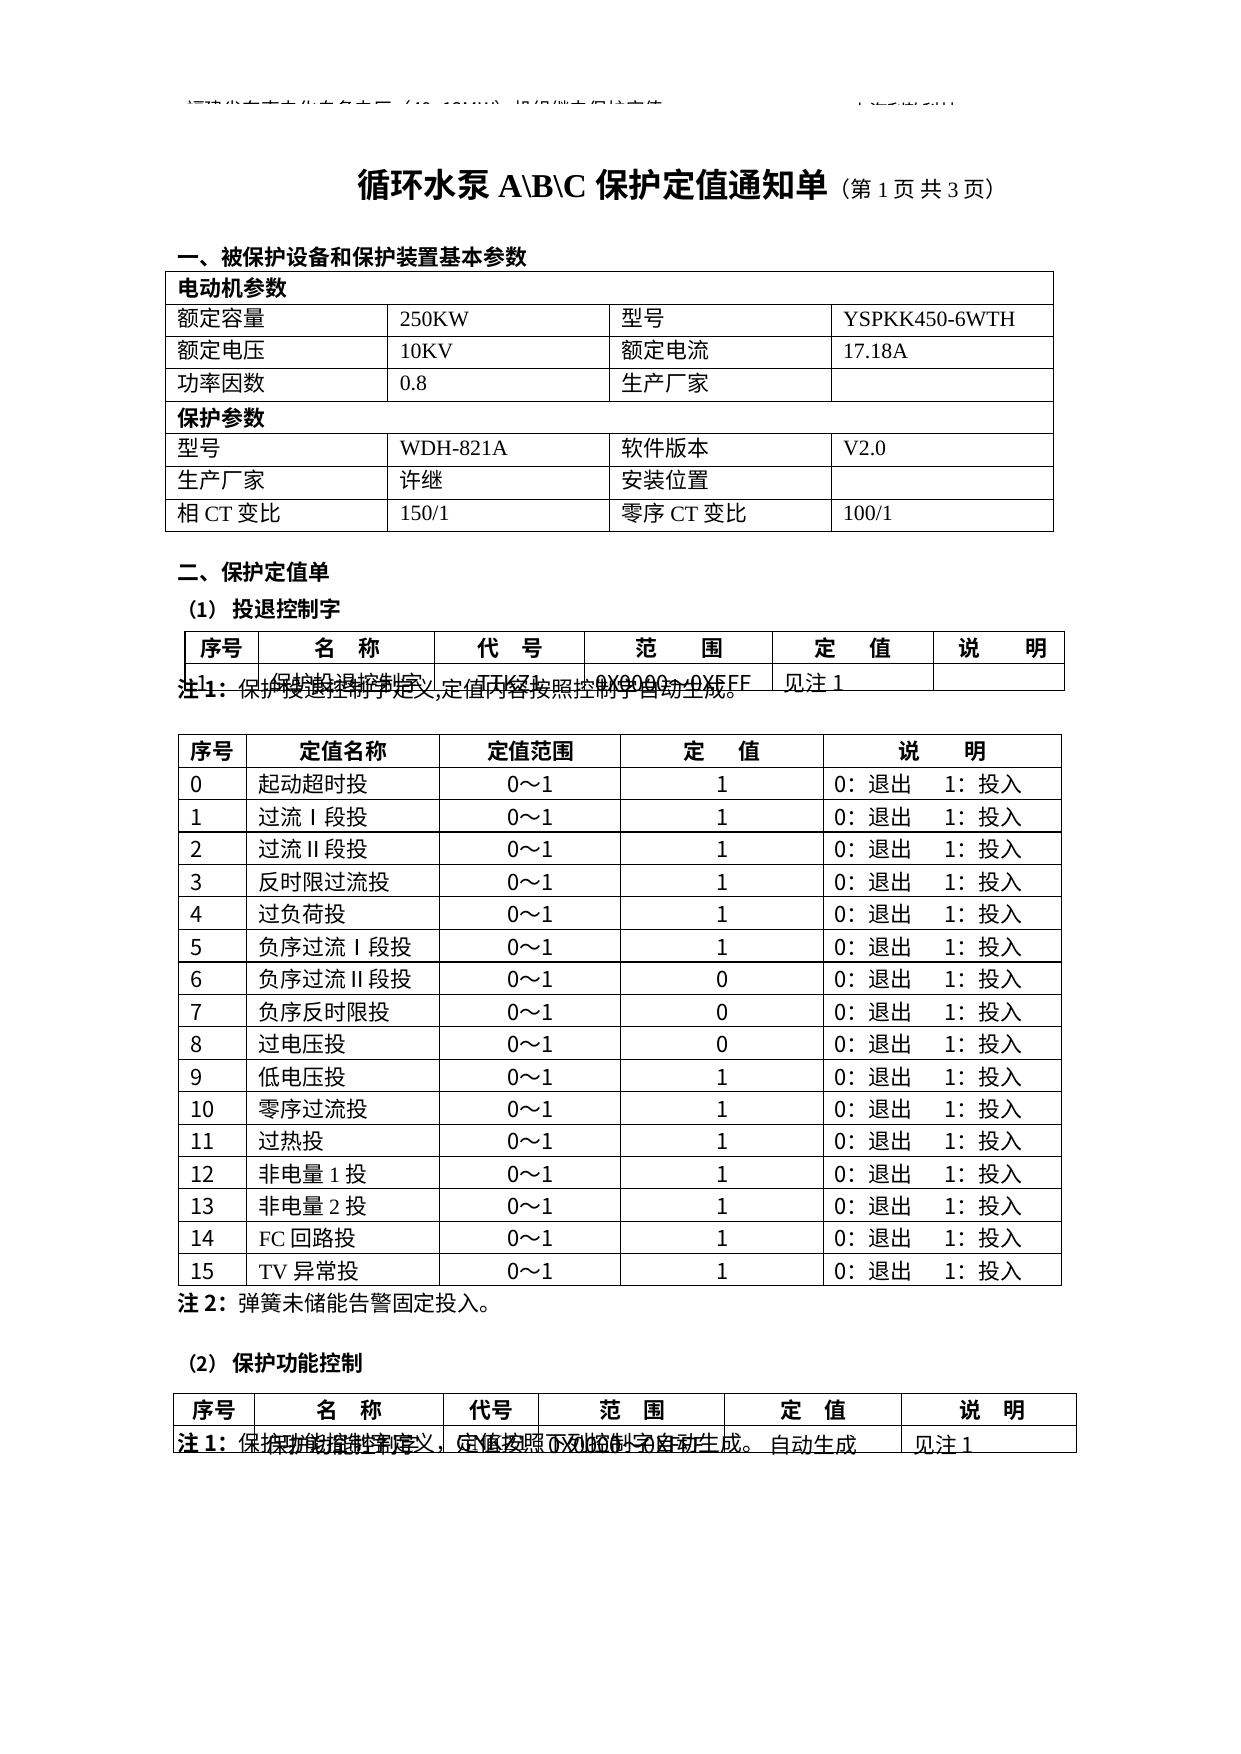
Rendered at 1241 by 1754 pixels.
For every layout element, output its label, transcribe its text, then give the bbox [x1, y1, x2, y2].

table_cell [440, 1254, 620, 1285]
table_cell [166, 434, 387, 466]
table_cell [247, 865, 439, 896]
text 注 1：保护功能控制字定义，定值按照下列控制字自动生成。 [177, 1426, 1088, 1457]
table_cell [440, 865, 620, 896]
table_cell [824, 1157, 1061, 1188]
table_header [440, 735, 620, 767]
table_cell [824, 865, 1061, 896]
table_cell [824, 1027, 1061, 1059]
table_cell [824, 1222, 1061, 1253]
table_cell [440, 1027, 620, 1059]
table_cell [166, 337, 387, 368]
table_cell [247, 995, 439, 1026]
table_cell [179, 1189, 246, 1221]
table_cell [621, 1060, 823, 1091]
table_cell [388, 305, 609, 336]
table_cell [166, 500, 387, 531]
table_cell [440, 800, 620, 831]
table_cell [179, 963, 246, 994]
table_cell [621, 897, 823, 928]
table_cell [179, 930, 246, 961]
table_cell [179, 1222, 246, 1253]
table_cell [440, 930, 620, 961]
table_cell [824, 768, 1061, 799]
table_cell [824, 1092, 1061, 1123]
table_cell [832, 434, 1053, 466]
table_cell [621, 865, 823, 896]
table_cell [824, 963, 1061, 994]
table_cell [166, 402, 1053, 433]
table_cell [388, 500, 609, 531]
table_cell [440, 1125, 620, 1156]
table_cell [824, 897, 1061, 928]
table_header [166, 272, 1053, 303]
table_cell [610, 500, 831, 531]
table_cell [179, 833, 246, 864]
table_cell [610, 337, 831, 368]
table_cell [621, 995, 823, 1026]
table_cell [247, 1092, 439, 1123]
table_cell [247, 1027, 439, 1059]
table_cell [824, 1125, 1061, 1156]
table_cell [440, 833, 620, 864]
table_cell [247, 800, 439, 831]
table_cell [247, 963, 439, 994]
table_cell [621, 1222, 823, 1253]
list 投退控制字 [177, 588, 1088, 624]
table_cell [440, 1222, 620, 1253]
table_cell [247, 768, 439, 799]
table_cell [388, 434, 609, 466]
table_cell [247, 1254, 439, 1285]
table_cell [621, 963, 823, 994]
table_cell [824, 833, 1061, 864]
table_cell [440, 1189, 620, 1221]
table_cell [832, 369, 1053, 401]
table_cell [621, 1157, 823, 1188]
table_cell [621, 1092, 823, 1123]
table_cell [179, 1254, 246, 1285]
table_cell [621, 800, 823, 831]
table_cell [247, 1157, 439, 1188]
text 注 1：保护投退控制字定义,定值内容按照控制字自动生成。 [177, 672, 1088, 704]
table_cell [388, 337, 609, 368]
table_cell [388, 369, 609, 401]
list 保护功能控制 [177, 1346, 1088, 1378]
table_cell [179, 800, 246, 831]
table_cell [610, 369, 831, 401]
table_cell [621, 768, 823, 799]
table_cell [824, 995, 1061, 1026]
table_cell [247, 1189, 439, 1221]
text 一、被保护设备和保护装置基本参数 [177, 239, 1088, 271]
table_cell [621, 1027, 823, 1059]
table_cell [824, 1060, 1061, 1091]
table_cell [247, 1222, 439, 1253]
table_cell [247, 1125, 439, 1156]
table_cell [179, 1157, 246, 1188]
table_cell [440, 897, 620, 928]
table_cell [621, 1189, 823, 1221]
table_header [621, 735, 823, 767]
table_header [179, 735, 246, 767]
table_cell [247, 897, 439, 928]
text 注 2：弹簧未储能告警固定投入。 [177, 1286, 1088, 1318]
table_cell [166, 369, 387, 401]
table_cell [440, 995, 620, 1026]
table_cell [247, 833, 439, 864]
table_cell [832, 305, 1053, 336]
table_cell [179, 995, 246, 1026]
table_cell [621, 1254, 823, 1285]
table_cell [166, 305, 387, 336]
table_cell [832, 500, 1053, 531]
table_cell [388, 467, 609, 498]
text 二、保护定值单 [177, 552, 1088, 588]
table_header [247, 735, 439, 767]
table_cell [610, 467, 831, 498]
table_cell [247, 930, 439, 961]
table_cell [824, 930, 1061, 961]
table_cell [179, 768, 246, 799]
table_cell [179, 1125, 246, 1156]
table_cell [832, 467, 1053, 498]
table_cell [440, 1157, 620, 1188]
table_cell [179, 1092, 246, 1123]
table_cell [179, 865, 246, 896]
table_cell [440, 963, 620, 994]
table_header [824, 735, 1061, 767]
text 循环水泵 A\B\C 保护定值通知单（第 1 页 共 3 页） [357, 151, 1088, 208]
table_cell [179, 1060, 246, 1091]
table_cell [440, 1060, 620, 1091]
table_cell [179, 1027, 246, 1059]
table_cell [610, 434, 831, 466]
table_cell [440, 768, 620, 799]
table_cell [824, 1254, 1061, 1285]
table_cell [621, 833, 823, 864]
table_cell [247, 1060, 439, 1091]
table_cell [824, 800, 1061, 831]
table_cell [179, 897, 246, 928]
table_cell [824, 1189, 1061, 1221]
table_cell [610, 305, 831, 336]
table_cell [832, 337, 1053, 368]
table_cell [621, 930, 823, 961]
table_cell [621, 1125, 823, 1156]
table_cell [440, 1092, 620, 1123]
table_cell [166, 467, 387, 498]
